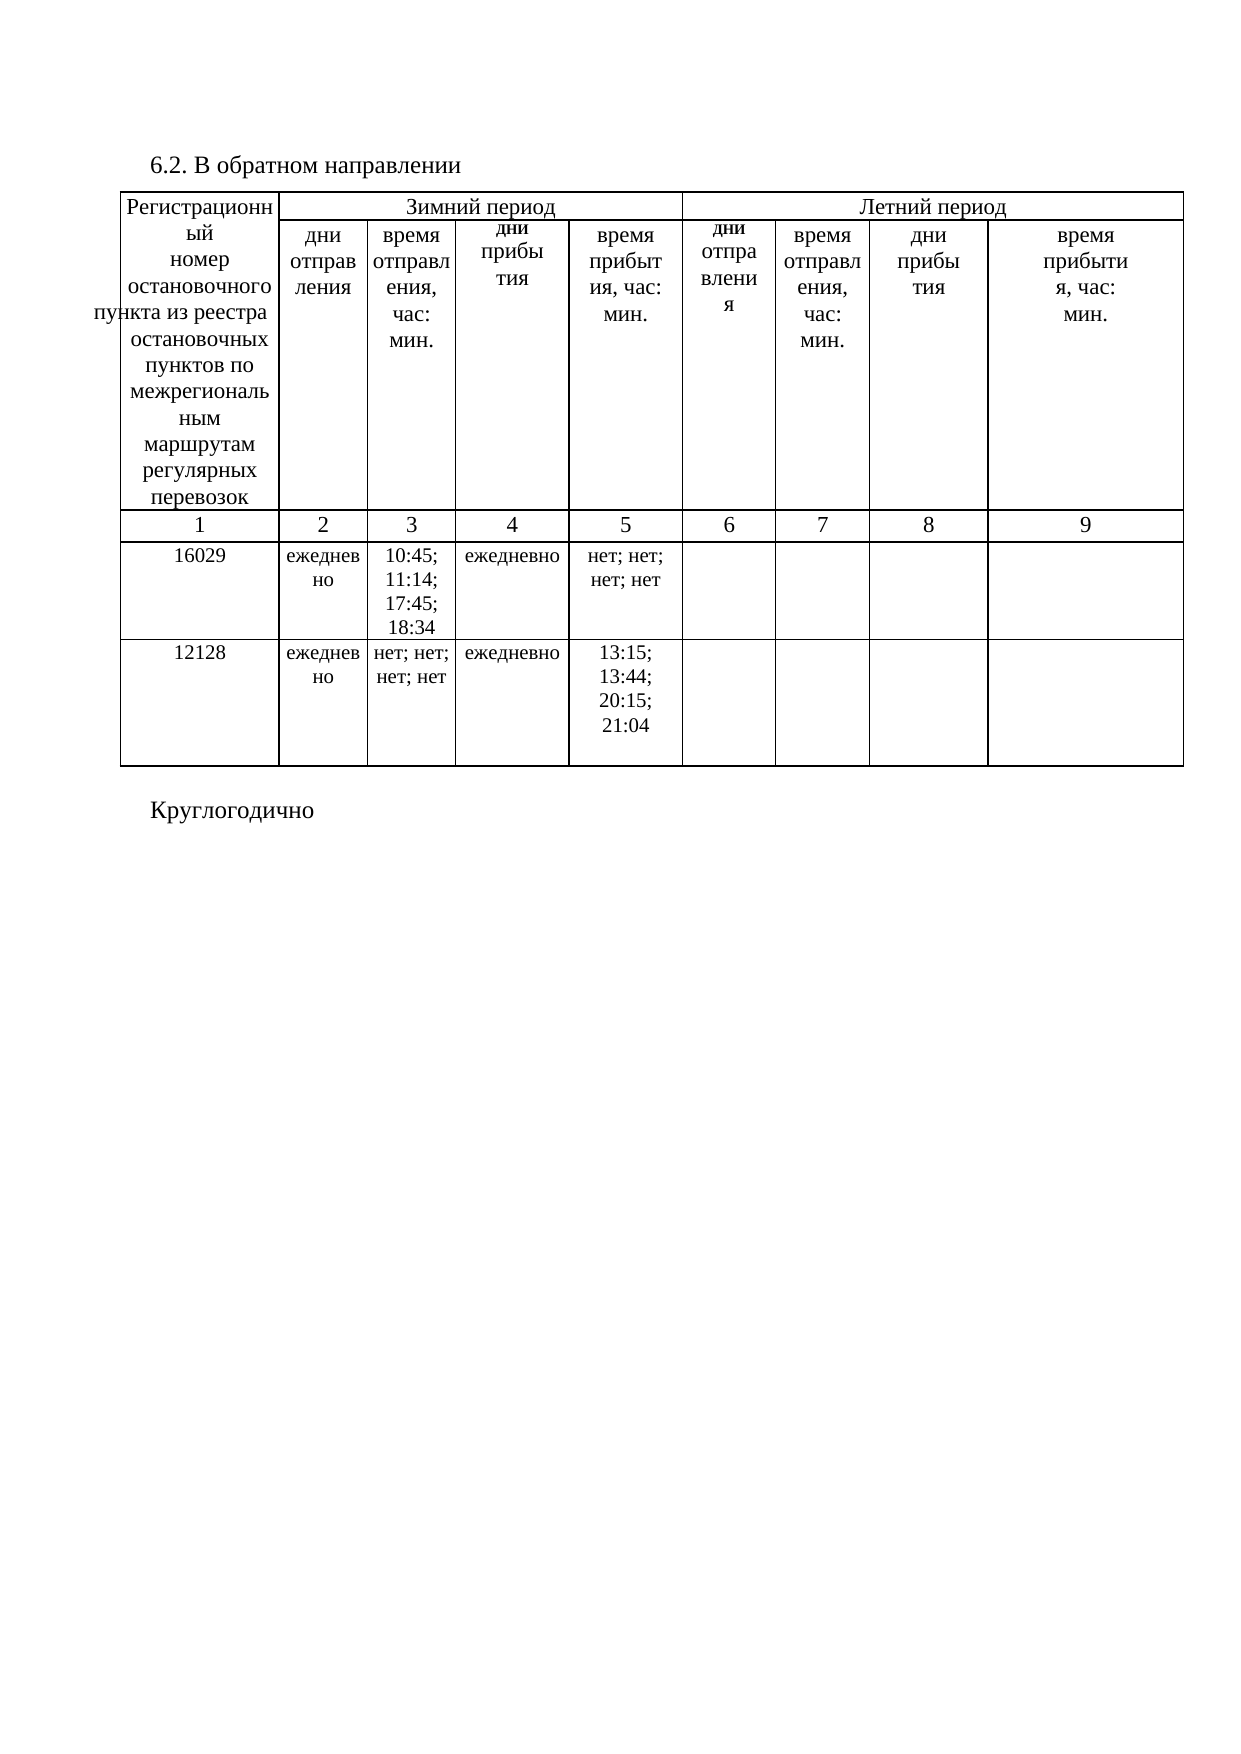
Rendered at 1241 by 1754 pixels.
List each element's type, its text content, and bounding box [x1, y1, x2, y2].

table_header Регистрационный номер остановочного пункта из реестра остановочных пунктов по межрегиональным маршрутам регулярных перевозок [121, 193, 278, 509]
table_cell [989, 640, 1183, 765]
table_cell 6 [683, 511, 775, 541]
table_cell время прибыт ия, час: мин. [570, 221, 682, 509]
table_cell 16029 [121, 543, 278, 639]
table_cell 7 [776, 511, 869, 541]
table_cell дни отправ ления [280, 221, 367, 509]
table_cell [776, 640, 869, 765]
table_cell ежедневно [280, 543, 367, 639]
table_cell 5 [570, 511, 682, 541]
table_cell нет; нет; нет; нет [368, 640, 455, 765]
table_cell [870, 640, 987, 765]
table_cell 1 [121, 511, 278, 541]
table_header Летний период [683, 193, 1183, 219]
table_cell ежедневно [456, 543, 568, 639]
table_cell 10:45; 11:14; 17:45; 18:34 [368, 543, 455, 639]
table_cell 9 [989, 511, 1183, 541]
table_cell время прибыти я, час: мин. [989, 221, 1183, 509]
table_cell 3 [368, 511, 455, 541]
table_cell нет; нет; нет; нет [570, 543, 682, 639]
table_cell ежедневно [456, 640, 568, 765]
table_cell 2 [280, 511, 367, 541]
table_cell 8 [870, 511, 987, 541]
table_cell время отправл ения, час: мин. [776, 221, 869, 509]
table_cell ежедневно [280, 640, 367, 765]
table_cell 4 [456, 511, 568, 541]
table_cell ДНИ прибы тия [456, 221, 568, 509]
table_cell [683, 543, 775, 639]
table_header Зимний период [280, 193, 682, 219]
table_cell время отправл ения, час: мин. [368, 221, 455, 509]
table_cell дни прибы тия [870, 221, 987, 509]
table_cell [683, 640, 775, 765]
text 6.2. В обратном направлении [150, 150, 1090, 179]
text Круглогодично [150, 796, 1090, 824]
table_cell ДНИ отпра влени я [683, 221, 775, 509]
table_cell [776, 543, 869, 639]
table_cell 12128 [121, 640, 278, 765]
table_cell 13:15; 13:44; 20:15; 21:04 [570, 640, 682, 765]
table_cell [870, 543, 987, 639]
table_cell [989, 543, 1183, 639]
